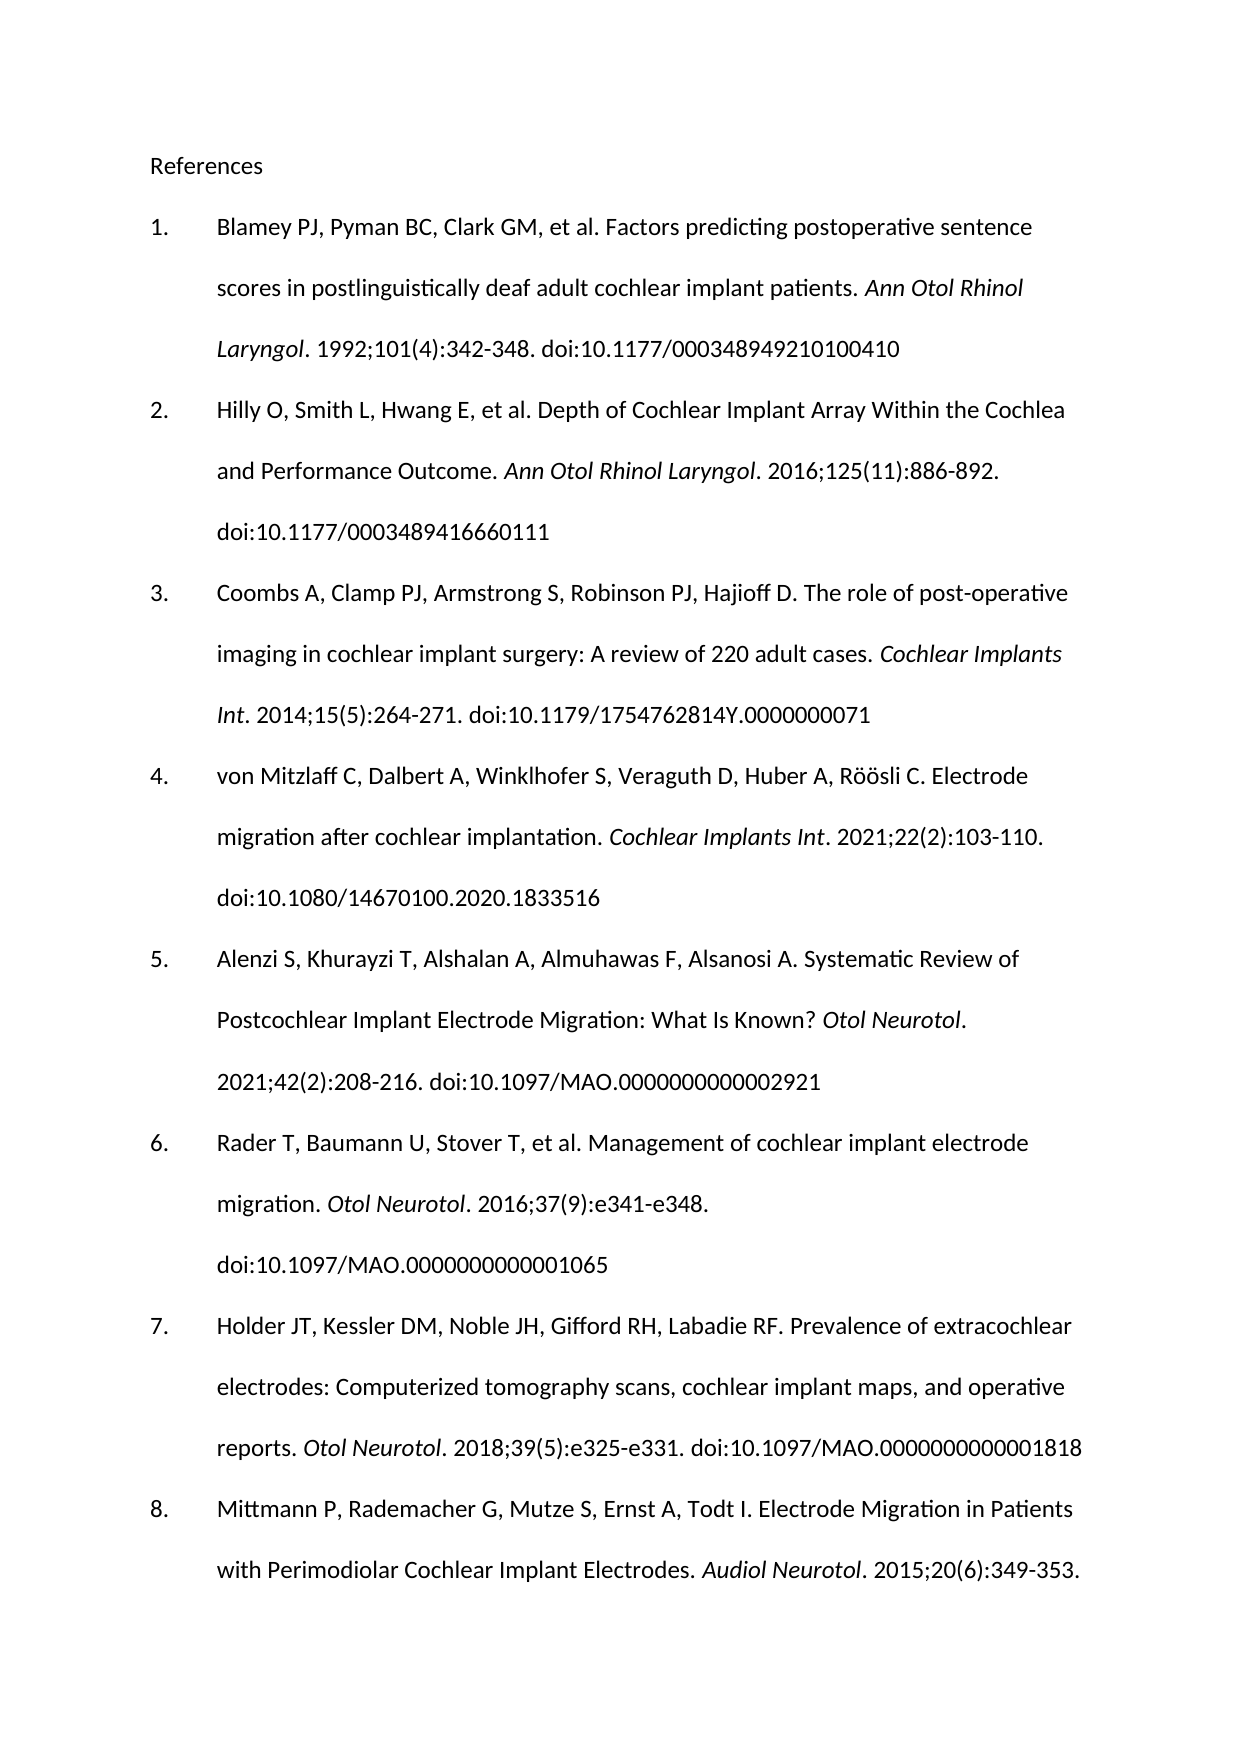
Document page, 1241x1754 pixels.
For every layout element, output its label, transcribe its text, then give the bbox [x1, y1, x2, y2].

text 4. von Mitzlaff C, Dalbert A, Winklhofer S, Veraguth D, Huber A, Röösli C. Electrode migration after cochlear implantation. Cochlear Implants Int. 2021;22(2):103-110. doi:10.1080/14670100.2020.1833516 [150, 760, 1090, 913]
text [150, 1493, 1090, 1584]
text 5. Alenzi S, Khurayzi T, Alshalan A, Almuhawas F, Alsanosi A. Systematic Review of Postcochlear Implant Electrode Migration: What Is Known? Otol Neurotol. 2021;42(2):208-216. doi:10.1097/MAO.0000000000002921 [150, 943, 1090, 1096]
text 2. Hilly O, Smith L, Hwang E, et al. Depth of Cochlear Implant Array Within the Cochlea and Performance Outcome. Ann Otol Rhinol Laryngol. 2016;125(11):886-892. doi:10.1177/0003489416660111 [150, 394, 1090, 547]
text 3. Coombs A, Clamp PJ, Armstrong S, Robinson PJ, Hajioff D. The role of post-operative imaging in cochlear implant surgery: A review of 220 adult cases. Cochlear Implants Int. 2014;15(5):264-271. doi:10.1179/1754762814Y.0000000071 [150, 577, 1090, 730]
text 7. Holder JT, Kessler DM, Noble JH, Gifford RH, Labadie RF. Prevalence of extracochlear electrodes: Computerized tomography scans, cochlear implant maps, and operative reports. Otol Neurotol. 2018;39(5):e325-e331. doi:10.1097/MAO.0000000000001818 [150, 1310, 1090, 1462]
text 1. Blamey PJ, Pyman BC, Clark GM, et al. Factors predicting postoperative sentence scores in postlinguistically deaf adult cochlear implant patients. Ann Otol Rhinol Laryngol. 1992;101(4):342-348. doi:10.1177/000348949210100410 [150, 211, 1090, 364]
text References [150, 150, 1090, 181]
text 6. Rader T, Baumann U, Stover T, et al. Management of cochlear implant electrode migration. Otol Neurotol. 2016;37(9):e341-e348. doi:10.1097/MAO.0000000000001065 [150, 1127, 1090, 1279]
